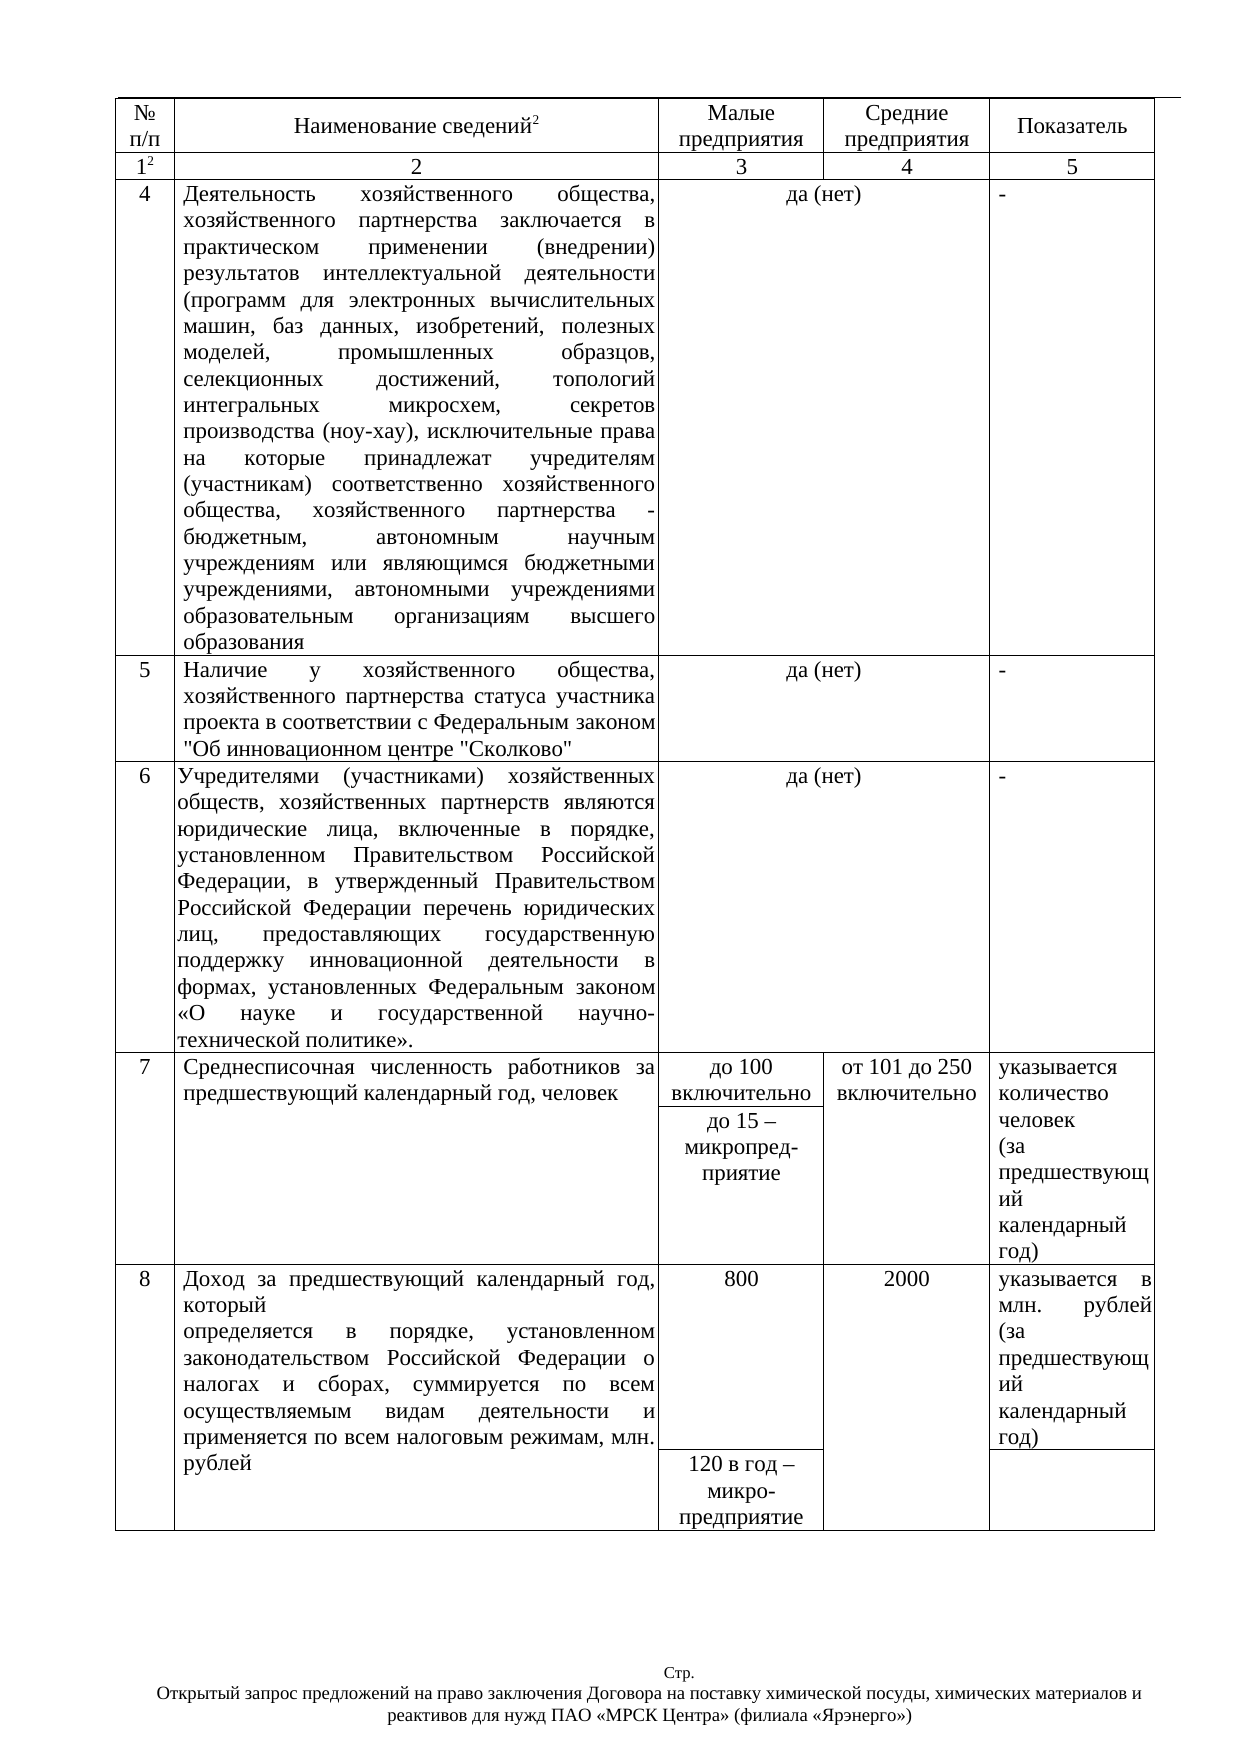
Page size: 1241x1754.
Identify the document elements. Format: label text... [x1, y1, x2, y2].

table_cell указывается количество человек (за предшествующий календарный год) [990, 1053, 1154, 1264]
table_cell да (нет) [659, 656, 989, 761]
table_cell [990, 1450, 1154, 1529]
table_cell 800 [659, 1265, 823, 1449]
table_cell 5 [990, 153, 1154, 179]
table_cell 7 [116, 1053, 174, 1264]
table_header № п/п [116, 99, 174, 152]
table_cell 4 [116, 180, 174, 654]
table_cell до 100 включительно [659, 1053, 823, 1106]
table_cell 4 [824, 153, 989, 179]
table_cell 120 в год – микропредприятие [659, 1450, 823, 1529]
table_cell да (нет) [659, 762, 989, 1052]
table_header Наименование сведений2 [175, 99, 658, 152]
table_cell 2000 [824, 1265, 989, 1529]
table_cell от 101 до 250 включительно [824, 1053, 989, 1264]
table_cell - [990, 656, 1154, 761]
table_cell Наличие у хозяйственного общества, хозяйственного партнерства статуса участника проекта в соответствии с Федеральным законом "Об инновационном центре "Сколково" [175, 656, 658, 761]
table_cell 2 [175, 153, 658, 179]
table_cell Доход за предшествующий календарный год, который определяется в порядке, установленном законодательством Российской Федерации о налогах и сборах, суммируется по всем осуществляемым видам деятельности и применяется по всем налоговым режимам, млн. рублей [175, 1265, 658, 1529]
table_cell 3 [659, 153, 823, 179]
table_header Средние предприятия [824, 99, 989, 152]
table_cell 8 [116, 1265, 174, 1529]
table_cell Деятельность хозяйственного общества, хозяйственного партнерства заключается в практическом применении (внедрении) результатов интеллектуальной деятельности (программ для электронных вычислительных машин, баз данных, изобретений, полезных моделей, промышленных образцов, селекционных достижений, топологий интегральных микросхем, секретов производства (ноу-хау), исключительные права на которые принадлежат учредителям (участникам) соответственно хозяйственного общества, хозяйственного партнерства - бюджетным, автономным научным учреждениям или являющимся бюджетными учреждениями, автономными учреждениями образовательным организациям высшего образования [175, 180, 658, 654]
table_header Показатель [990, 99, 1154, 152]
table_cell 6 [116, 762, 174, 1052]
table_cell - [990, 762, 1154, 1052]
table_header Малые предприятия [659, 99, 823, 152]
table_cell до 15 – микропредприятие [659, 1107, 823, 1264]
table_cell указывается в млн. рублей (за предшествующий календарный год) [990, 1265, 1154, 1449]
table_cell Учредителями (участниками) хозяйственных обществ, хозяйственных партнерств являются юридические лица, включенные в порядке, установленном Правительством Российской Федерации, в утвержденный Правительством Российской Федерации перечень юридических лиц, предоставляющих государственную поддержку инновационной деятельности в формах, установленных Федеральным законом «О науке и государственной научно-технической политике». [175, 762, 658, 1052]
table_cell да (нет) [659, 180, 989, 654]
table_cell 12 [116, 153, 174, 179]
table_cell 5 [116, 656, 174, 761]
table_cell - [990, 180, 1154, 654]
table_cell Среднесписочная численность работников за предшествующий календарный год, человек [175, 1053, 658, 1264]
